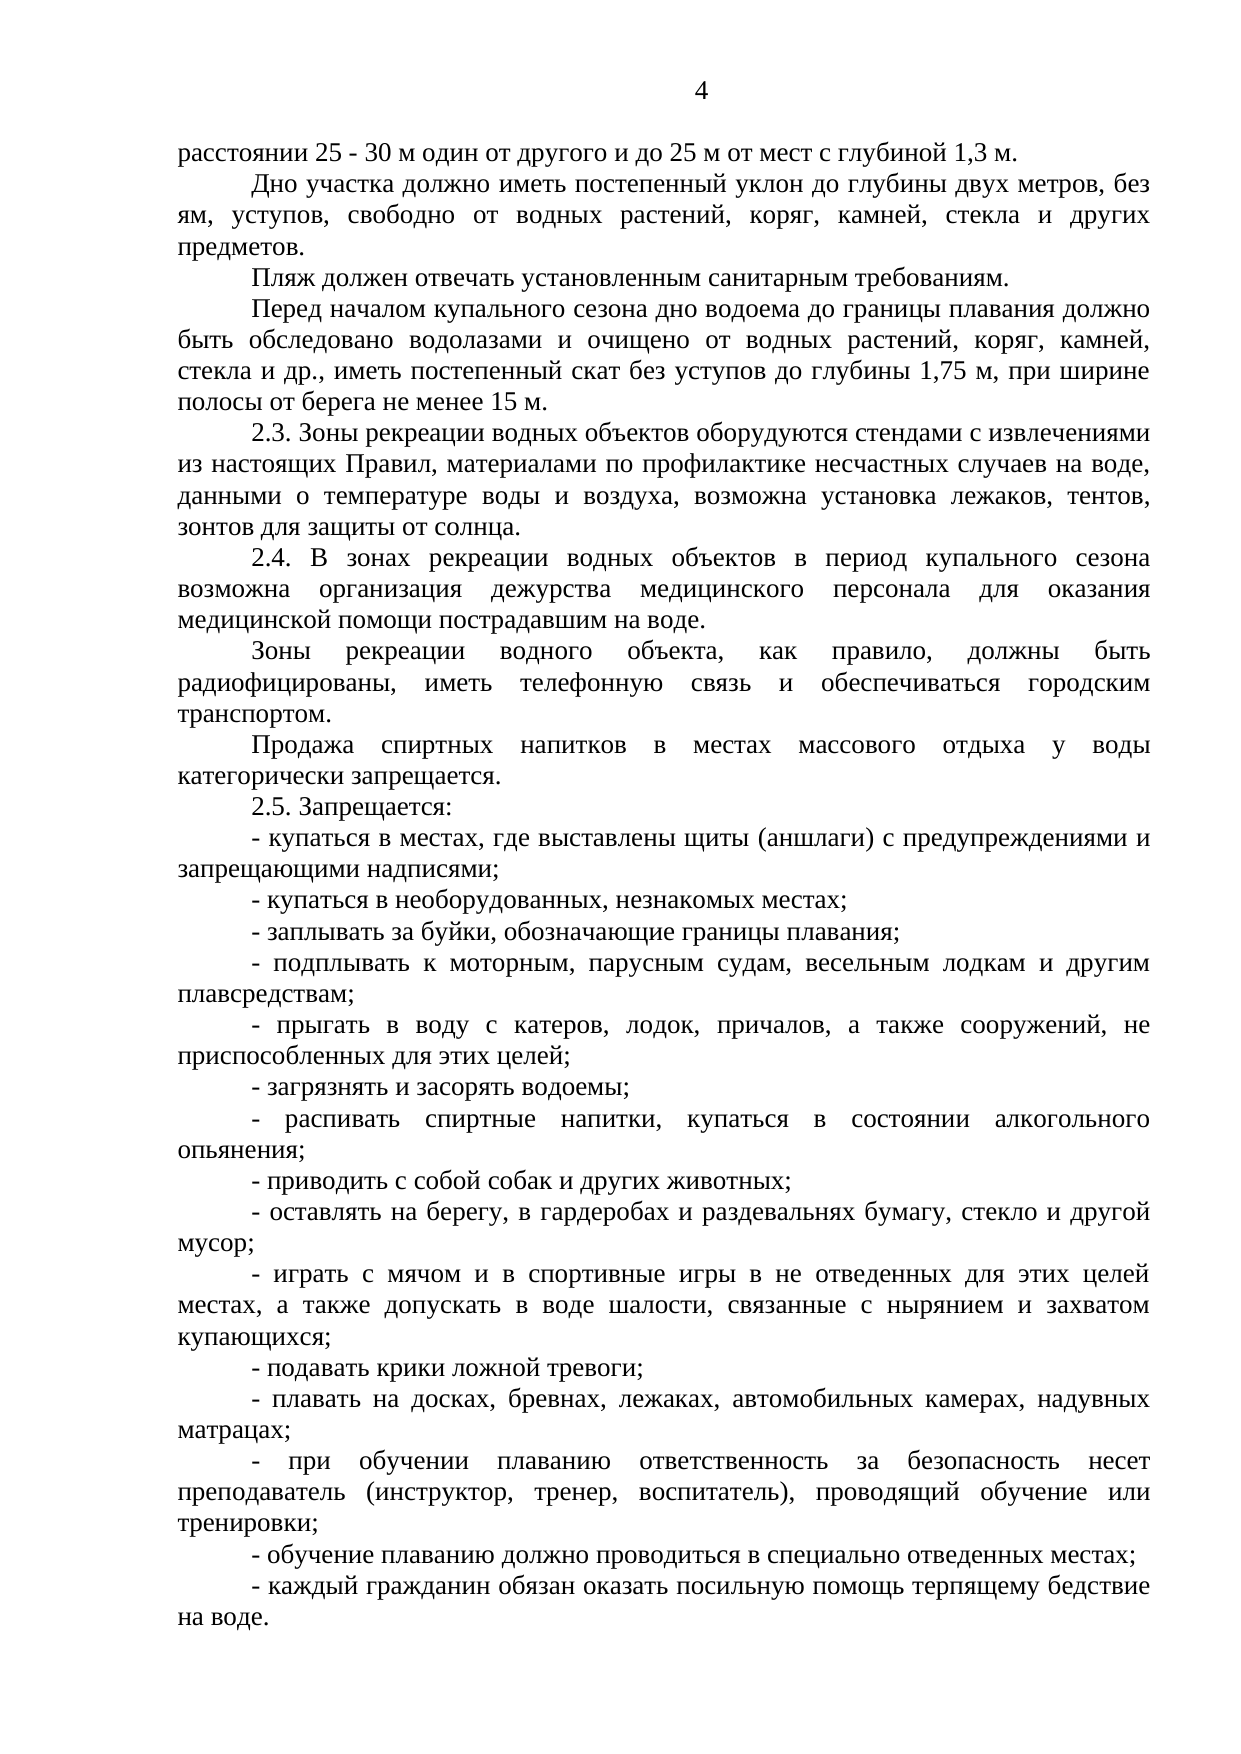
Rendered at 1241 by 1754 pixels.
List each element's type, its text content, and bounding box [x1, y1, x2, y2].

text Зоны рекреации водного объекта, как правило, должны быть радиофицированы, иметь телефонную связь и обеспечиваться городским транспортом. [177, 634, 1152, 728]
text Продажа спиртных напитков в местах массового отдыха у воды категорически запрещается. [177, 728, 1152, 790]
text - оставлять на берегу, в гардеробах и раздевальнях бумагу, стекло и другой мусор; [177, 1195, 1152, 1257]
text Пляж должен отвечать установленным санитарным требованиям. [177, 261, 1152, 292]
text Дно участка должно иметь постепенный уклон до глубины двух метров, без ям, уступов, свободно от водных растений, коряг, камней, стекла и других предметов. [177, 167, 1152, 261]
text - приводить с собой собак и других животных; [177, 1164, 1152, 1195]
text - купаться в необорудованных, незнакомых местах; [177, 884, 1152, 915]
text 2.5. Запрещается: [177, 790, 1152, 821]
text - прыгать в воду с катеров, лодок, причалов, а также сооружений, не приспособленных для этих целей; [177, 1008, 1152, 1071]
text 2.4. В зонах рекреации водных объектов в период купального сезона возможна организация дежурства медицинского персонала для оказания медицинской помощи пострадавшим на воде. [177, 541, 1152, 634]
text - заплывать за буйки, обозначающие границы плавания; [177, 915, 1152, 946]
text - распивать спиртные напитки, купаться в состоянии алкогольного опьянения; [177, 1102, 1152, 1164]
text - подплывать к моторным, парусным судам, весельным лодкам и другим плавсредствам; [177, 946, 1152, 1008]
text - каждый гражданин обязан оказать посильную помощь терпящему бедствие на воде. [177, 1569, 1152, 1631]
text Перед началом купального сезона дно водоема до границы плавания должно быть обследовано водолазами и очищено от водных растений, коряг, камней, стекла и др., иметь постепенный скат без уступов до глубины 1,75 м, при ширине полосы от берега не менее 15 м. [177, 292, 1152, 416]
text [177, 136, 1152, 167]
text - при обучении плаванию ответственность за безопасность несет преподаватель (инструктор, тренер, воспитатель), проводящий обучение или тренировки; [177, 1444, 1152, 1538]
text - загрязнять и засорять водоемы; [177, 1071, 1152, 1102]
text - играть с мячом и в спортивные игры в не отведенных для этих целей местах, а также допускать в воде шалости, связанные с нырянием и захватом купающихся; [177, 1257, 1152, 1351]
text - плавать на досках, бревнах, лежаках, автомобильных камерах, надувных матрацах; [177, 1382, 1152, 1444]
text 2.3. Зоны рекреации водных объектов оборудуются стендами с извлечениями из настоящих Правил, материалами по профилактике несчастных случаев на воде, данными о температуре воды и воздуха, возможна установка лежаков, тентов, зонтов для защиты от солнца. [177, 416, 1152, 541]
text - купаться в местах, где выставлены щиты (аншлаги) с предупреждениями и запрещающими надписями; [177, 821, 1152, 884]
text - обучение плаванию должно проводиться в специально отведенных местах; [177, 1538, 1152, 1569]
text - подавать крики ложной тревоги; [177, 1351, 1152, 1382]
